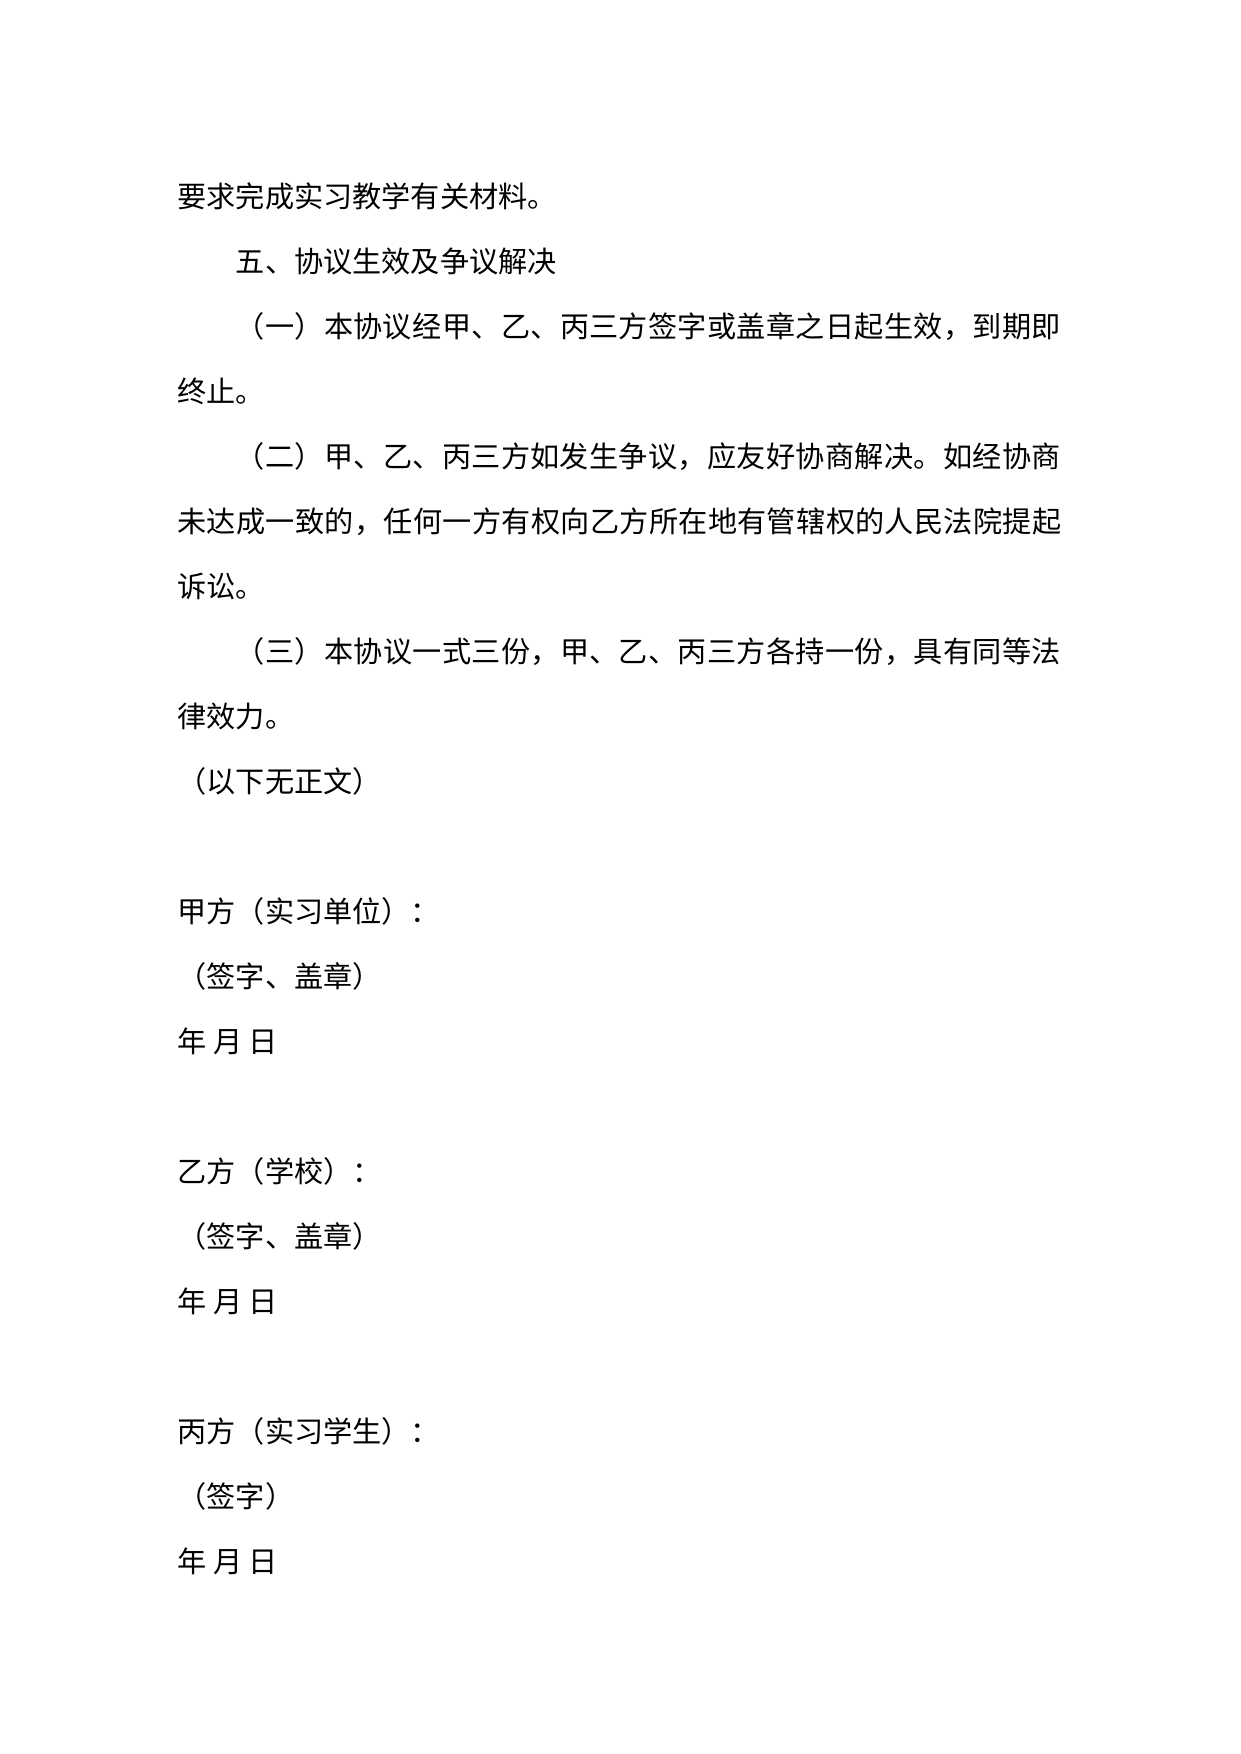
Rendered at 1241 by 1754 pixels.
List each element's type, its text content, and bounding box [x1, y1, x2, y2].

text 年 月 日 [177, 1527, 1063, 1592]
text （签字、盖章） [177, 1202, 1063, 1267]
text （一）本协议经甲、乙、丙三方签字或盖章之日起生效，到期即终止。 [177, 292, 1063, 422]
text （签字、盖章） [177, 942, 1063, 1007]
text （签字） [177, 1462, 1063, 1527]
text （三）本协议一式三份，甲、乙、丙三方各持一份，具有同等法律效力。 [177, 617, 1063, 747]
text 五、协议生效及争议解决 [177, 227, 1063, 292]
text 乙方（学校）： [177, 1137, 1063, 1202]
text （二）甲、乙、丙三方如发生争议，应友好协商解决。如经协商未达成一致的，任何一方有权向乙方所在地有管辖权的人民法院提起诉讼。 [177, 422, 1063, 617]
text 丙方（实习学生）： [177, 1397, 1063, 1462]
text （以下无正文） [177, 747, 1063, 812]
text 年 月 日 [177, 1007, 1063, 1072]
text 甲方（实习单位）： [177, 877, 1063, 942]
text 年 月 日 [177, 1267, 1063, 1332]
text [177, 162, 1063, 227]
